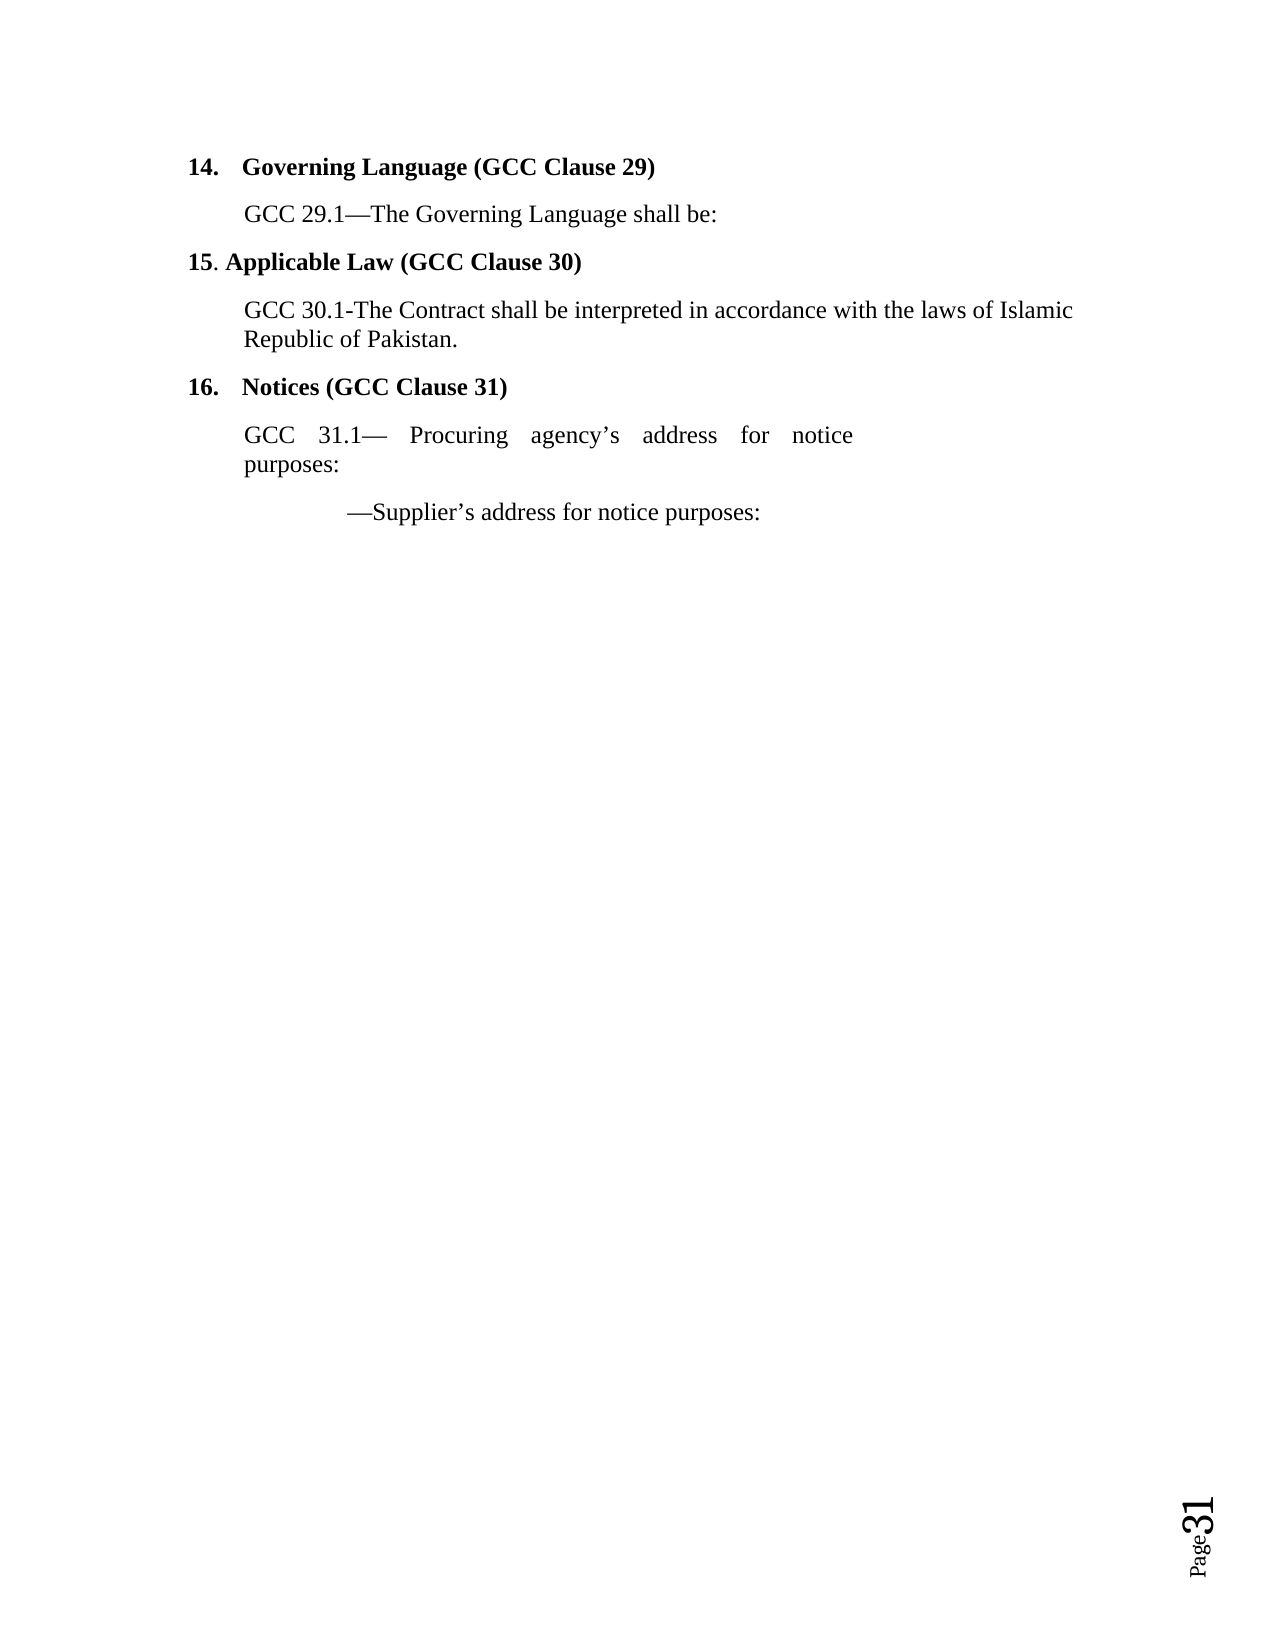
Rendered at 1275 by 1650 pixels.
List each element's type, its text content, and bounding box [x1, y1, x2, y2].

text 16. Notices (GCC Clause 31) [188, 372, 1137, 401]
text 15. Applicable Law (GCC Clause 30) [188, 247, 1137, 276]
text GCC 31.1— Procuring agency’s address for notice purposes: [244, 420, 854, 477]
text 14. Governing Language (GCC Clause 29) [188, 152, 1137, 180]
text GCC 30.1-The Contract shall be interpreted in accordance with the laws of Islamic [244, 295, 1129, 324]
text —Supplier’s address for notice purposes: [347, 497, 1137, 525]
text GCC 29.1—The Governing Language shall be: [244, 199, 1142, 228]
text Republic of Pakistan. [243, 324, 870, 353]
